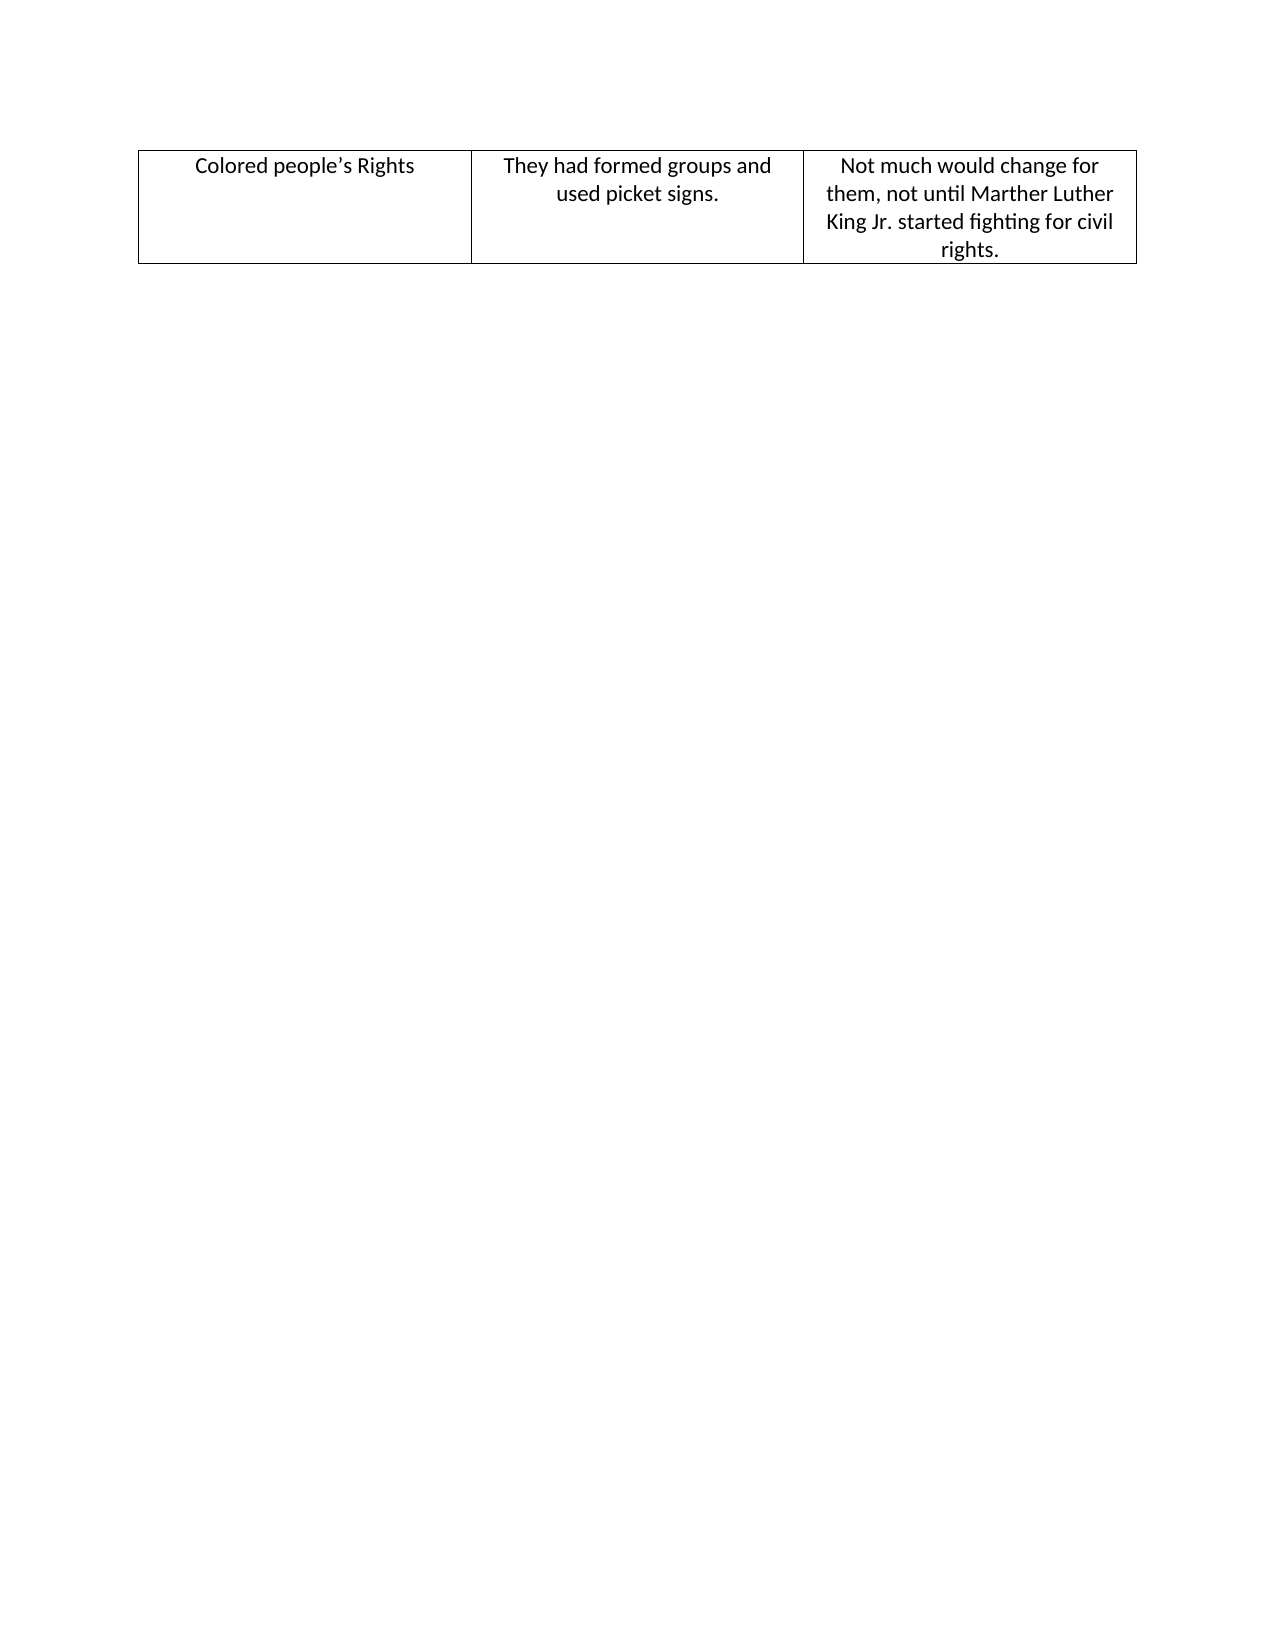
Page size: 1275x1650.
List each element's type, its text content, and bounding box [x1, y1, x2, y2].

table_cell Not much would change for them, not until Marther Luther King Jr. started fighting for civil rights. [804, 151, 1136, 263]
table_cell They had formed groups and used picket signs. [472, 151, 803, 263]
table_cell Colored people’s Rights [139, 151, 471, 263]
